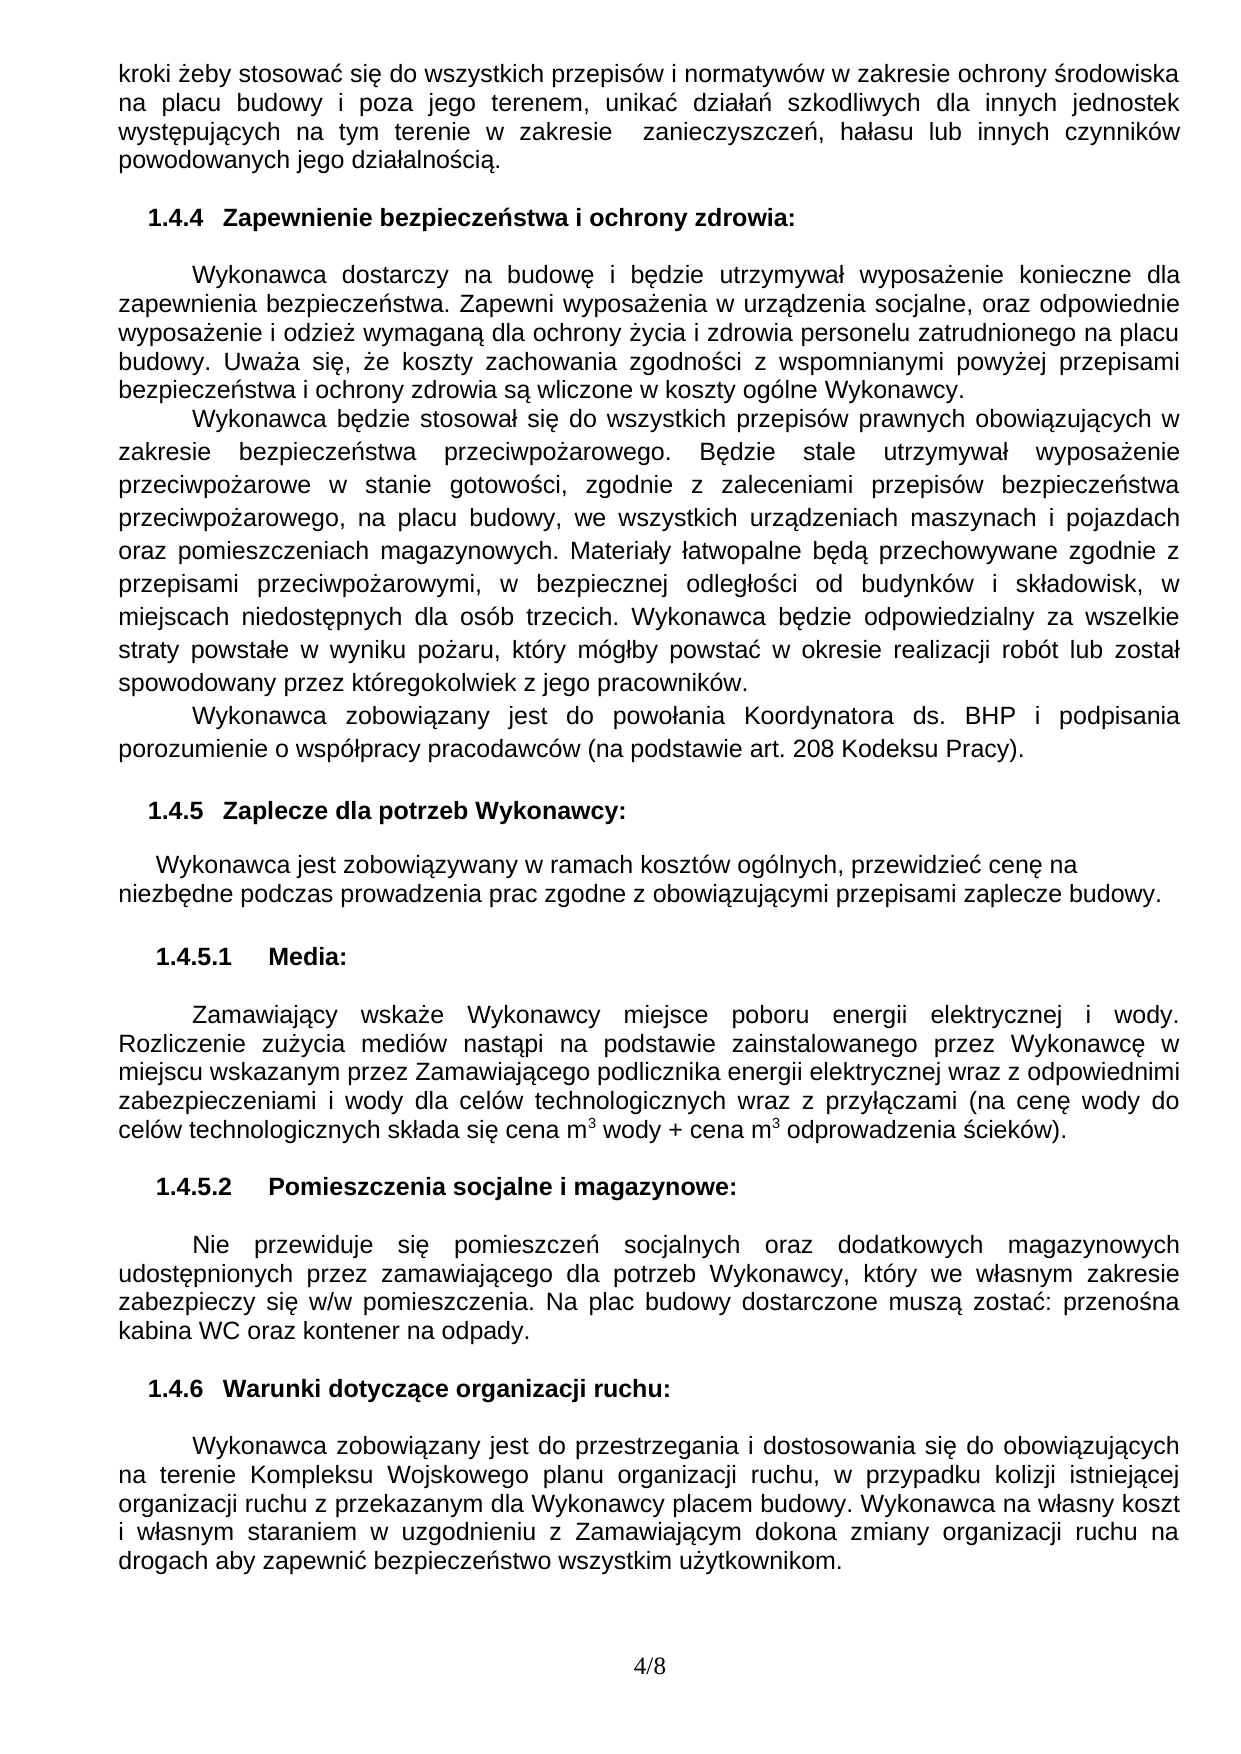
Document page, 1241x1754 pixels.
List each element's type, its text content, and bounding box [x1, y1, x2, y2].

list Warunki dotyczące organizacji ruchu: [148, 1374, 1181, 1402]
text Wykonawca zobowiązany jest do przestrzegania i dostosowania się do obowiązujących na terenie Kompleksu Wojskowego planu organizacji ruchu, w przypadku kolizji istniejącej organizacji ruchu z przekazanym dla Wykonawcy placem budowy. Wykonawca na własny koszt i własnym staraniem w uzgodnieniu z Zamawiającym dokona zmiany organizacji ruchu na drogach aby zapewnić bezpieczeństwo wszystkim użytkownikom. [118, 1431, 1181, 1575]
list Wykonawca będzie stosował się do wszystkich przepisów prawnych obowiązujących w zakresie bezpieczeństwa przeciwpożarowego. Będzie stale utrzymywał wyposażenie przeciwpożarowe w stanie gotowości, zgodnie z zaleceniami przepisów bezpieczeństwa przeciwpożarowego, na placu budowy, we wszystkich urządzeniach maszynach i pojazdach oraz pomieszczeniach magazynowych. Materiały łatwopalne będą przechowywane zgodnie z przepisami przeciwpożarowymi, w bezpiecznej odległości od budynków i składowisk, w miejscach niedostępnych dla osób trzecich. Wykonawca będzie odpowiedzialny za wszelkie straty powstałe w wyniku pożaru, który mógłby powstać w okresie realizacji robót lub został spowodowany przez któregokolwiek z jego pracowników. [118, 404, 1181, 697]
list Zaplecze dla potrzeb Wykonawcy: [148, 796, 1181, 825]
text Zamawiający wskaże Wykonawcy miejsce poboru energii elektrycznej i wody. Rozliczenie zużycia mediów nastąpi na podstawie zainstalowanego przez Wykonawcę w miejscu wskazanym przez Zamawiającego podlicznika energii elektrycznej wraz z odpowiednimi zabezpieczeniami i wody dla celów technologicznych wraz z przyłączami (na cenę wody do celów technologicznych składa się cena m3 wody + cena m3 odprowadzenia ścieków). [118, 1000, 1181, 1144]
list Zapewnienie bezpieczeństwa i ochrony zdrowia: [148, 203, 1181, 232]
text Nie przewiduje się pomieszczeń socjalnych oraz dodatkowych magazynowych udostępnionych przez zamawiającego dla potrzeb Wykonawcy, który we własnym zakresie zabezpieczy się w/w pomieszczenia. Na plac budowy dostarczone muszą zostać: przenośna kabina WC oraz kontener na odpady. [118, 1230, 1181, 1345]
list Pomieszczenia socjalne i magazynowe: [156, 1172, 1181, 1201]
text Wykonawca dostarczy na budowę i będzie utrzymywał wyposażenie konieczne dla zapewnienia bezpieczeństwa. Zapewni wyposażenia w urządzenia socjalne, oraz odpowiednie wyposażenie i odzież wymaganą dla ochrony życia i zdrowia personelu zatrudnionego na placu budowy. Uważa się, że koszty zachowania zgodności z wspomnianymi powyżej przepisami bezpieczeństwa i ochrony zdrowia są wliczone w koszty ogólne Wykonawcy. [118, 260, 1181, 404]
text Wykonawca jest zobowiązywany w ramach kosztów ogólnych, przewidzieć cenę na niezbędne podczas prowadzenia prac zgodne z obowiązującymi przepisami zaplecze budowy. [118, 850, 1181, 907]
list Media: [156, 942, 1181, 971]
list Wykonawca zobowiązany jest do powołania Koordynatora ds. BHP i podpisania porozumienie o współpracy pracodawców (na podstawie art. 208 Kodeksu Pracy). [118, 701, 1181, 763]
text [118, 59, 1181, 174]
